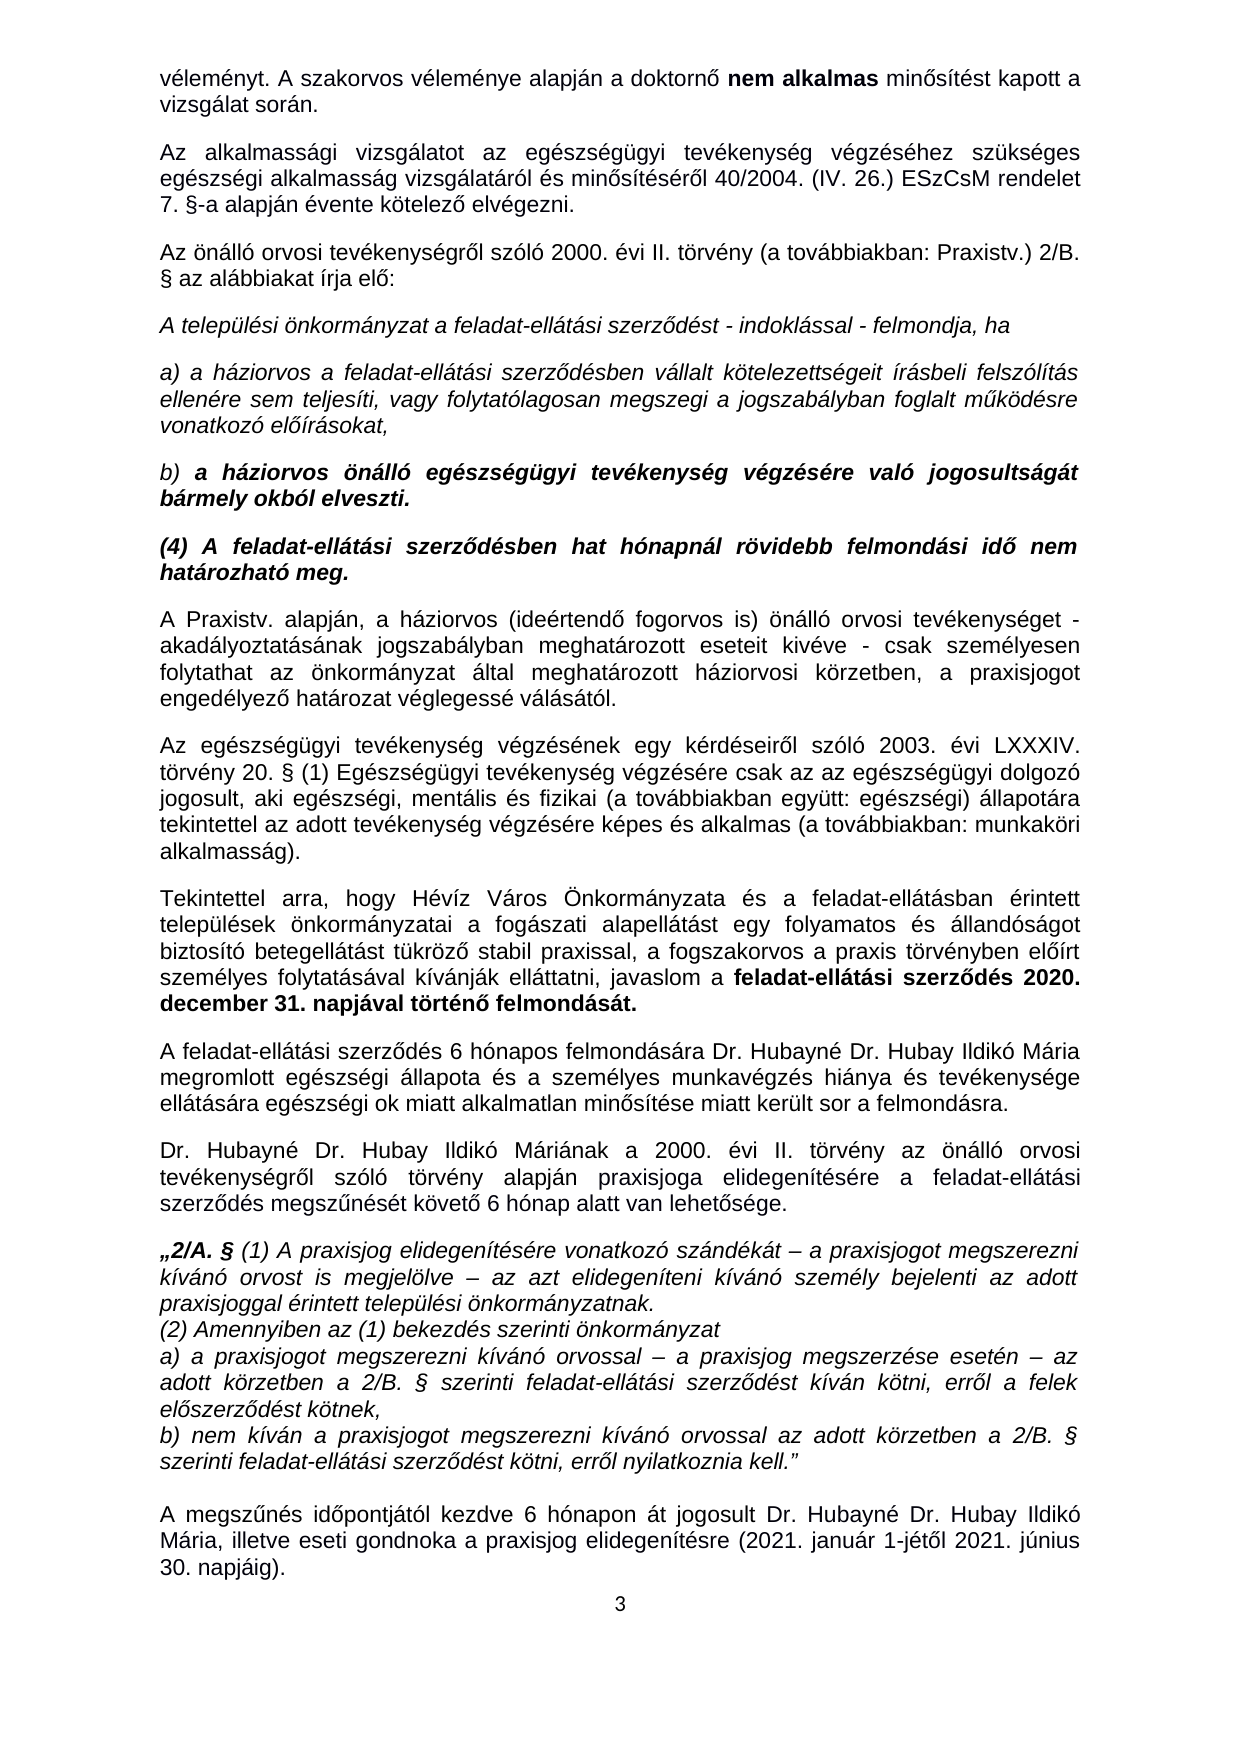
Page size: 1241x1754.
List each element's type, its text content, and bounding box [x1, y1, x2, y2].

text Az egészségügyi tevékenység végzésének egy kérdéseiről szóló 2003. évi LXXXIV. törvény 20. § (1) Egészségügyi tevékenység végzésére csak az az egészségügyi dolgozó jogosult, aki egészségi, mentális és fizikai (a továbbiakban együtt: egészségi) állapotára tekintettel az adott tevékenység végzésére képes és alkalmas (a továbbiakban: munkaköri alkalmasság). [159, 732, 1081, 864]
text Dr. Hubayné Dr. Hubay Ildikó Máriának a 2000. évi II. törvény az önálló orvosi tevékenységről szóló törvény alapján praxisjoga elidegenítésére a feladat-ellátási szerződés megszűnését követő 6 hónap alatt van lehetősége. [159, 1137, 1081, 1217]
text Az alkalmassági vizsgálatot az egészségügyi tevékenység végzéséhez szükséges egészségi alkalmasság vizsgálatáról és minősítéséről 40/2004. (IV. 26.) ESzCsM rendelet 7. §-a alapján évente kötelező elvégezni. [159, 138, 1081, 218]
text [159, 65, 1081, 118]
text „2/A. § (1) A praxisjog elidegenítésére vonatkozó szándékát – a praxisjogot megszerezni kívánó orvost is megjelölve – az azt elidegeníteni kívánó személy bejelenti az adott praxisjoggal érintett települési önkormányzatnak. [159, 1237, 1081, 1316]
text a) a háziorvos a feladat-ellátási szerződésben vállalt kötelezettségeit írásbeli felszólítás ellenére sem teljesíti, vagy folytatólagosan megszegi a jogszabályban foglalt működésre vonatkozó előírásokat, [159, 359, 1081, 438]
text Az önálló orvosi tevékenységről szóló 2000. évi II. törvény (a továbbiakban: Praxistv.) 2/B. § az alábbiakat írja elő: [159, 238, 1081, 291]
text A Praxistv. alapján, a háziorvos (ideértendő fogorvos is) önálló orvosi tevékenységet - akadályoztatásának jogszabályban meghatározott eseteit kivéve - csak személyesen folytathat az önkormányzat által meghatározott háziorvosi körzetben, a praxisjogot engedélyező határozat véglegessé válásától. [159, 606, 1081, 712]
text Tekintettel arra, hogy Hévíz Város Önkormányzata és a feladat-ellátásban érintett települések önkormányzatai a fogászati alapellátást egy folyamatos és állandóságot biztosító betegellátást tükröző stabil praxissal, a fogszakorvos a praxis törvényben előírt személyes folytatásával kívánják elláttatni, javaslom a feladat-ellátási szerződés 2020. december 31. napjával történő felmondását. [159, 885, 1081, 1017]
text A feladat-ellátási szerződés 6 hónapos felmondására Dr. Hubayné Dr. Hubay Ildikó Mária megromlott egészségi állapota és a személyes munkavégzés hiánya és tevékenysége ellátására egészségi ok miatt alkalmatlan minősítése miatt került sor a felmondásra. [159, 1038, 1081, 1117]
text (4) A feladat-ellátási szerződésben hat hónapnál rövidebb felmondási idő nem határozható meg. [159, 533, 1081, 585]
text b) a háziorvos önálló egészségügyi tevékenység végzésére való jogosultságát bármely okból elveszti. [159, 459, 1081, 512]
text A települési önkormányzat a feladat-ellátási szerződést - indoklással - felmondja, ha [159, 312, 1081, 338]
text a) a praxisjogot megszerezni kívánó orvossal – a praxisjog megszerzése esetén – az adott körzetben a 2/B. § szerinti feladat-ellátási szerződést kíván kötni, erről a felek előszerződést kötnek, [159, 1343, 1081, 1422]
text (2) Amennyiben az (1) bekezdés szerinti önkormányzat [159, 1316, 1081, 1343]
text b) nem kíván a praxisjogot megszerezni kívánó orvossal az adott körzetben a 2/B. § szerinti feladat-ellátási szerződést kötni, erről nyilatkoznia kell.” [159, 1422, 1081, 1474]
text A megszűnés időpontjától kezdve 6 hónapon át jogosult Dr. Hubayné Dr. Hubay Ildikó Mária, illetve eseti gondnoka a praxisjog elidegenítésre (2021. január 1-jétől 2021. június 30. napjáig). [159, 1501, 1081, 1580]
